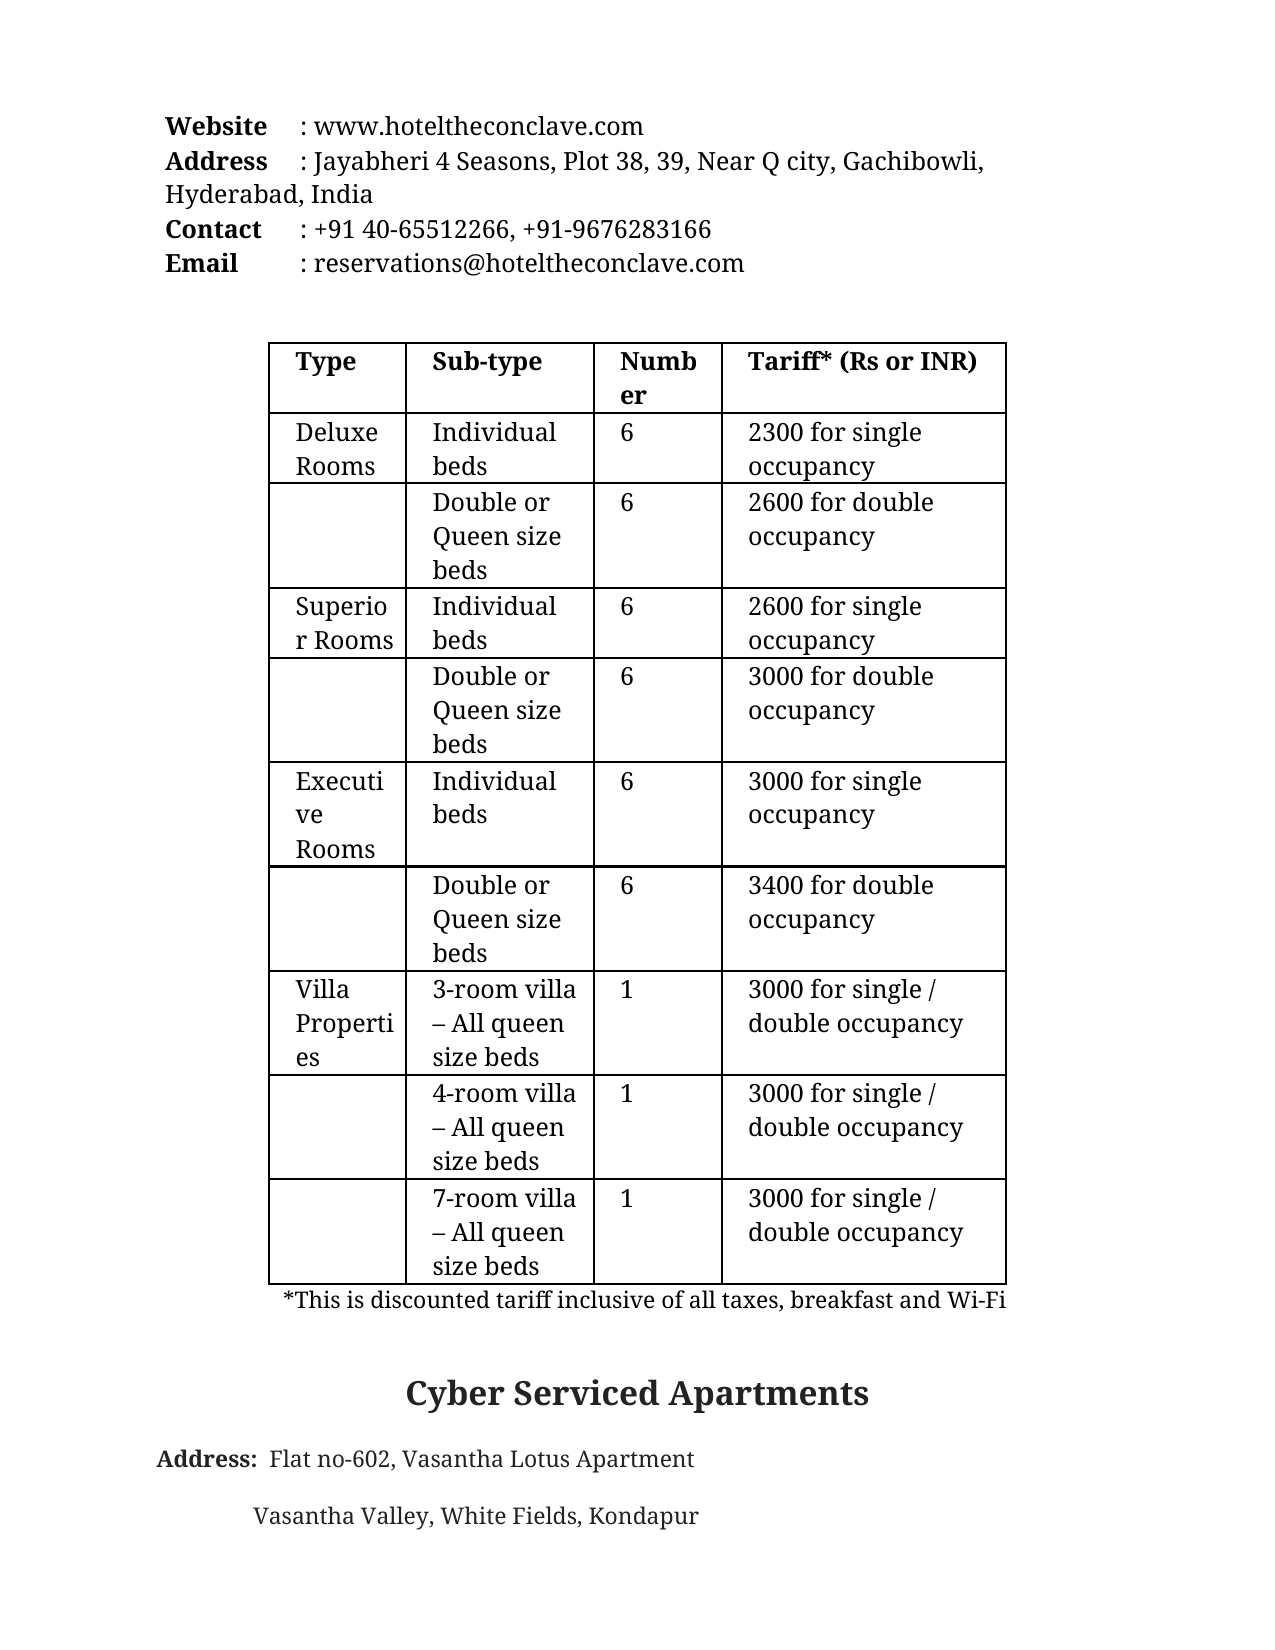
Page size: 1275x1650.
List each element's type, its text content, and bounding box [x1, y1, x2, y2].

table_cell Deluxe Rooms [270, 414, 405, 482]
table_cell 3-room villa – All queen size beds [407, 972, 593, 1074]
table_cell 3000 for single / double occupancy [723, 972, 1005, 1074]
table_cell 2600 for single occupancy [723, 589, 1005, 657]
text Email : reservations@hoteltheconclave.com [307, 245, 1124, 279]
table_cell 3000 for single occupancy [723, 763, 1005, 865]
table_cell 3000 for double occupancy [723, 659, 1005, 761]
table_cell 1 [595, 972, 721, 1074]
table_cell 6 [595, 763, 721, 865]
table_cell [270, 1180, 405, 1282]
table_cell Double or Queen size beds [407, 868, 593, 969]
table_cell Individual beds [407, 414, 593, 482]
table_cell 6 [595, 659, 721, 761]
table_cell 1 [595, 1180, 721, 1282]
table_cell 6 [595, 414, 721, 482]
table_cell Individual beds [407, 763, 593, 865]
table_cell [270, 659, 405, 761]
table_header Type [270, 344, 405, 412]
text Website : www.hoteltheconclave.com [165, 109, 1124, 143]
text Contact : +91 40-65512266, +91-9676283166 [165, 211, 1124, 245]
table_cell 2600 for double occupancy [723, 484, 1005, 587]
table_cell 3000 for single / double occupancy [723, 1180, 1005, 1282]
table_cell 2300 for single occupancy [723, 414, 1005, 482]
table_header Sub-type [407, 344, 593, 412]
table_cell Villa Properties [270, 972, 405, 1074]
text Vasantha Valley, White Fields, Kondapur [253, 1500, 1125, 1531]
table_cell 6 [595, 484, 721, 587]
table_cell [270, 868, 405, 969]
table_cell Double or Queen size beds [407, 484, 593, 587]
table_header Tariff* (Rs or INR) [723, 344, 1005, 412]
table_cell [270, 1076, 405, 1178]
table_cell Double or Queen size beds [407, 659, 593, 761]
table_cell 3400 for double occupancy [723, 868, 1005, 969]
table_cell 3000 for single / double occupancy [723, 1076, 1005, 1178]
table_header Number [595, 344, 721, 412]
table_cell Individual beds [407, 589, 593, 657]
text Address: Flat no-602, Vasantha Lotus Apartment [150, 1443, 1125, 1474]
table_cell Executive Rooms [270, 763, 405, 865]
table_cell 6 [595, 868, 721, 969]
text Address : Jayabheri 4 Seasons, Plot 38, 39, Near Q city, Gachibowli, Hyderabad, India [165, 143, 1124, 211]
table_cell 1 [595, 1076, 721, 1178]
table_cell 7-room villa – All queen size beds [407, 1180, 593, 1282]
text *This is discounted tariff inclusive of all taxes, breakfast and Wi-Fi [283, 1284, 1124, 1317]
table_cell [270, 484, 405, 587]
text Cyber Serviced Apartments [150, 1370, 1125, 1416]
table_cell Superior Rooms [270, 589, 405, 657]
table_cell 4-room villa – All queen size beds [407, 1076, 593, 1178]
table_cell 6 [595, 589, 721, 657]
